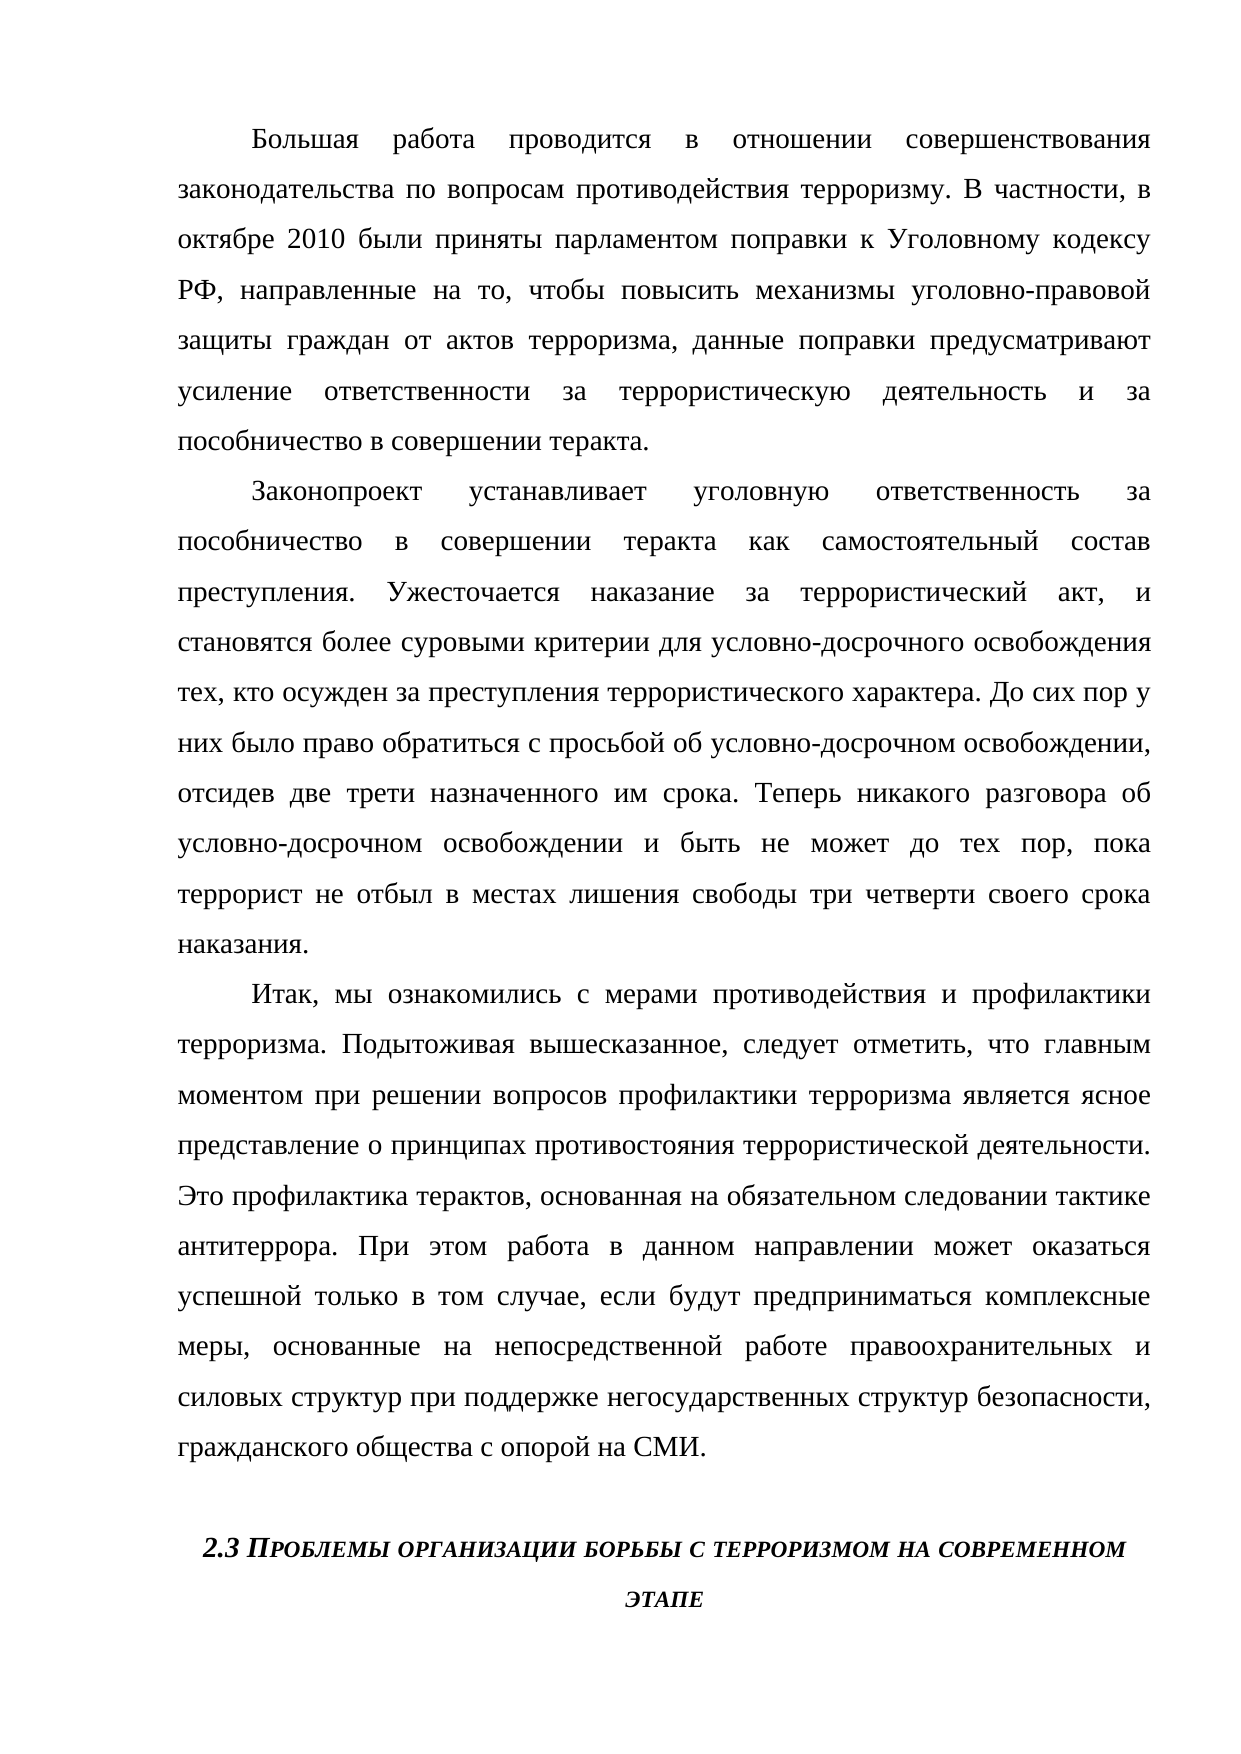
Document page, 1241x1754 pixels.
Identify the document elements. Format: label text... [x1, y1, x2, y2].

text Законопроект устанавливает уголовную ответственность за пособничество в совершении теракта как самостоятельный состав преступления. Ужесточается наказание за террористический акт, и становятся более суровыми критерии для условно-досрочного освобождения тех, кто осужден за преступления террористического характера. До сих пор у них было право обратиться с просьбой об условно-досрочном освобождении, отсидев две трети назначенного им срока. Теперь никакого разговора об условно-досрочном освобождении и быть не может до тех пор, пока террорист не отбыл в местах лишения свободы три четверти своего срока наказания. [177, 473, 1152, 959]
text Итак, мы ознакомились с мерами противодействия и профилактики терроризма. Подытоживая вышесказанное, следует отметить, что главным моментом при решении вопросов профилактики терроризма является ясное представление о принципах противостояния террористической деятельности. Это профилактика терактов, основанная на обязательном следовании тактике антитеррора. При этом работа в данном направлении может оказаться успешной только в том случае, если будут предприниматься комплексные меры, основанные на непосредственной работе правоохранительных и силовых структур при поддержке негосударственных структур безопасности, гражданского общества с опорой на СМИ. [177, 976, 1152, 1463]
subtitle 2.3 Проблемы организации борьбы с терроризмом на современном этапе [177, 1530, 1152, 1614]
text Большая работа проводится в отношении совершенствования законодательства по вопросам противодействия терроризму. В частности, в октябре 2010 были приняты парламентом поправки к Уголовному кодексу РФ, направленные на то, чтобы повысить механизмы уголовно-правовой защиты граждан от актов терроризма, данные поправки предусматривают усиление ответственности за террористическую деятельность и за пособничество в совершении теракта. [177, 121, 1152, 456]
